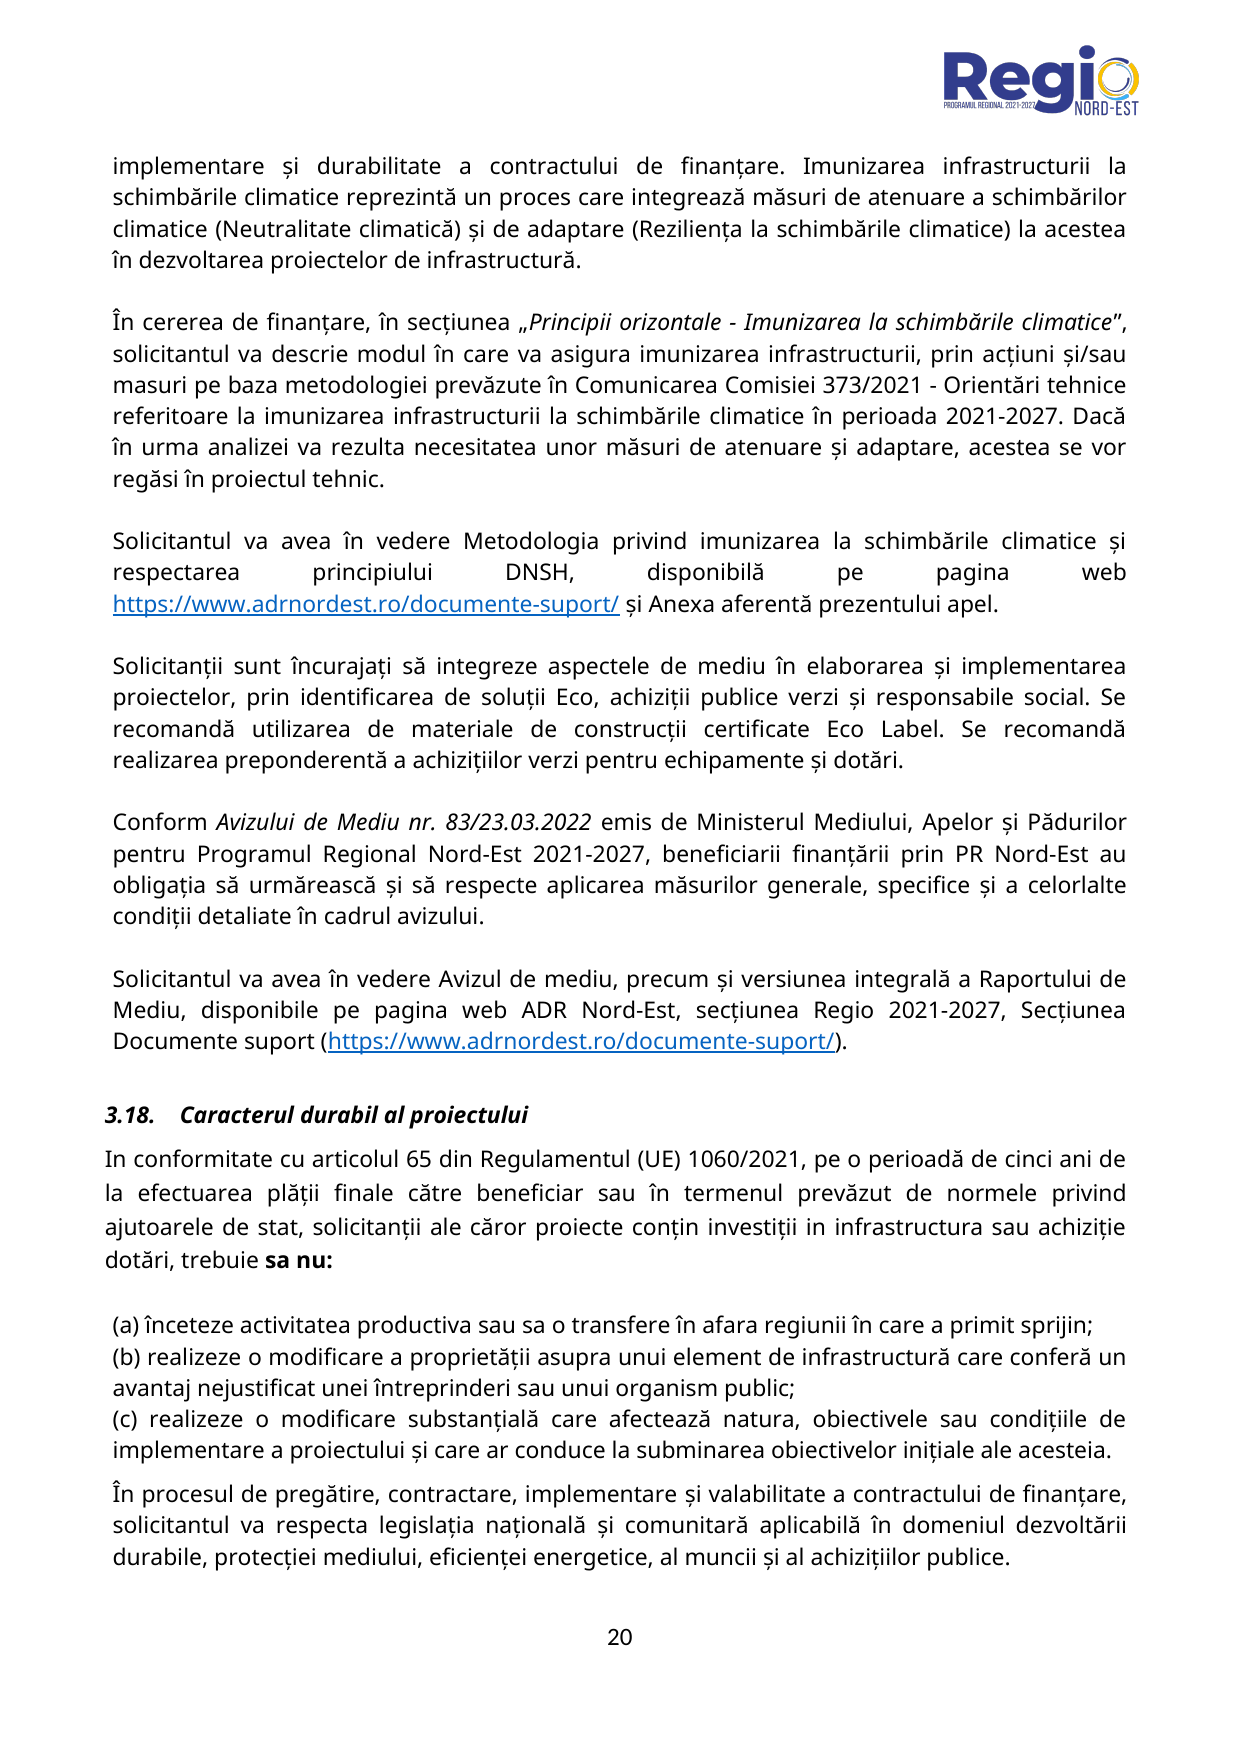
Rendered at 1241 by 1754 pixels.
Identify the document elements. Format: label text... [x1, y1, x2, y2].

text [112, 150, 1128, 275]
text (a) înceteze activitatea productiva sau sa o transfere în afara regiunii în care a primit sprijin; [112, 1309, 1128, 1341]
text Solicitantul va avea în vedere Avizul de mediu, precum și versiunea integrală a Raportului de Mediu, disponibile pe pagina web ADR Nord-Est, secțiunea Regio 2021-2027, Secțiunea Documente suport (https://www.adrnordest.ro/documente-suport/). [112, 962, 1128, 1056]
picture [940, 41, 1143, 120]
text Solicitantul va avea în vedere Metodologia privind imunizarea la schimbările climatice și respectarea principiului DNSH, disponibilă pe pagina web https://www.adrnordest.ro/documente-suport/ și Anexa aferentă prezentului apel. [112, 525, 1128, 619]
text În cererea de finanțare, în secțiunea „Principii orizontale - Imunizarea la schimbările climatice”, solicitantul va descrie modul în care va asigura imunizarea infrastructurii, prin acțiuni și/sau masuri pe baza metodologiei prevăzute în Comunicarea Comisiei 373/2021 - Orientări tehnice referitoare la imunizarea infrastructurii la schimbările climatice în perioada 2021-2027. Dacă în urma analizei va rezulta necesitatea unor măsuri de atenuare și adaptare, acestea se vor regăsi în proiectul tehnic. [112, 306, 1128, 494]
text Conform Avizului de Mediu nr. 83/23.03.2022 emis de Ministerul Mediului, Apelor și Pădurilor pentru Programul Regional Nord-Est 2021-2027, beneficiarii finanțării prin PR Nord-Est au obligația să urmărească și să respecte aplicarea măsurilor generale, specifice și a celorlalte condiții detaliate în cadrul avizului. [112, 806, 1128, 931]
text (c) realizeze o modificare substanțială care afectează natura, obiectivele sau condițiile de implementare a proiectului și care ar conduce la subminarea obiectivelor inițiale ale acesteia. [112, 1403, 1128, 1466]
text Solicitanții sunt încurajați să integreze aspectele de mediu în elaborarea și implementarea proiectelor, prin identificarea de soluții Eco, achiziții publice verzi și responsabile social. Se recomandă utilizarea de materiale de construcții certificate Eco Label. Se recomandă realizarea preponderentă a achizițiilor verzi pentru echipamente și dotări. [112, 650, 1128, 775]
text În procesul de pregătire, contractare, implementare şi valabilitate a contractului de finanțare, solicitantul va respecta legislația națională şi comunitară aplicabilă în domeniul dezvoltării durabile, protecției mediului, eficienței energetice, al muncii și al achizițiilor publice. [112, 1478, 1128, 1572]
text (b) realizeze o modificare a proprietății asupra unui element de infrastructură care conferă un avantaj nejustificat unei întreprinderi sau unui organism public; [112, 1341, 1128, 1403]
text In conformitate cu articolul 65 din Regulamentul (UE) 1060/2021, pe o perioadă de cinci ani de la efectuarea plății finale către beneficiar sau în termenul prevăzut de normele privind ajutoarele de stat, solicitanții ale căror proiecte conțin investiții in infrastructura sau achiziție dotări, trebuie sa nu: [104, 1143, 1128, 1276]
subtitle Caracterul durabil al proiectului [104, 1099, 1128, 1131]
